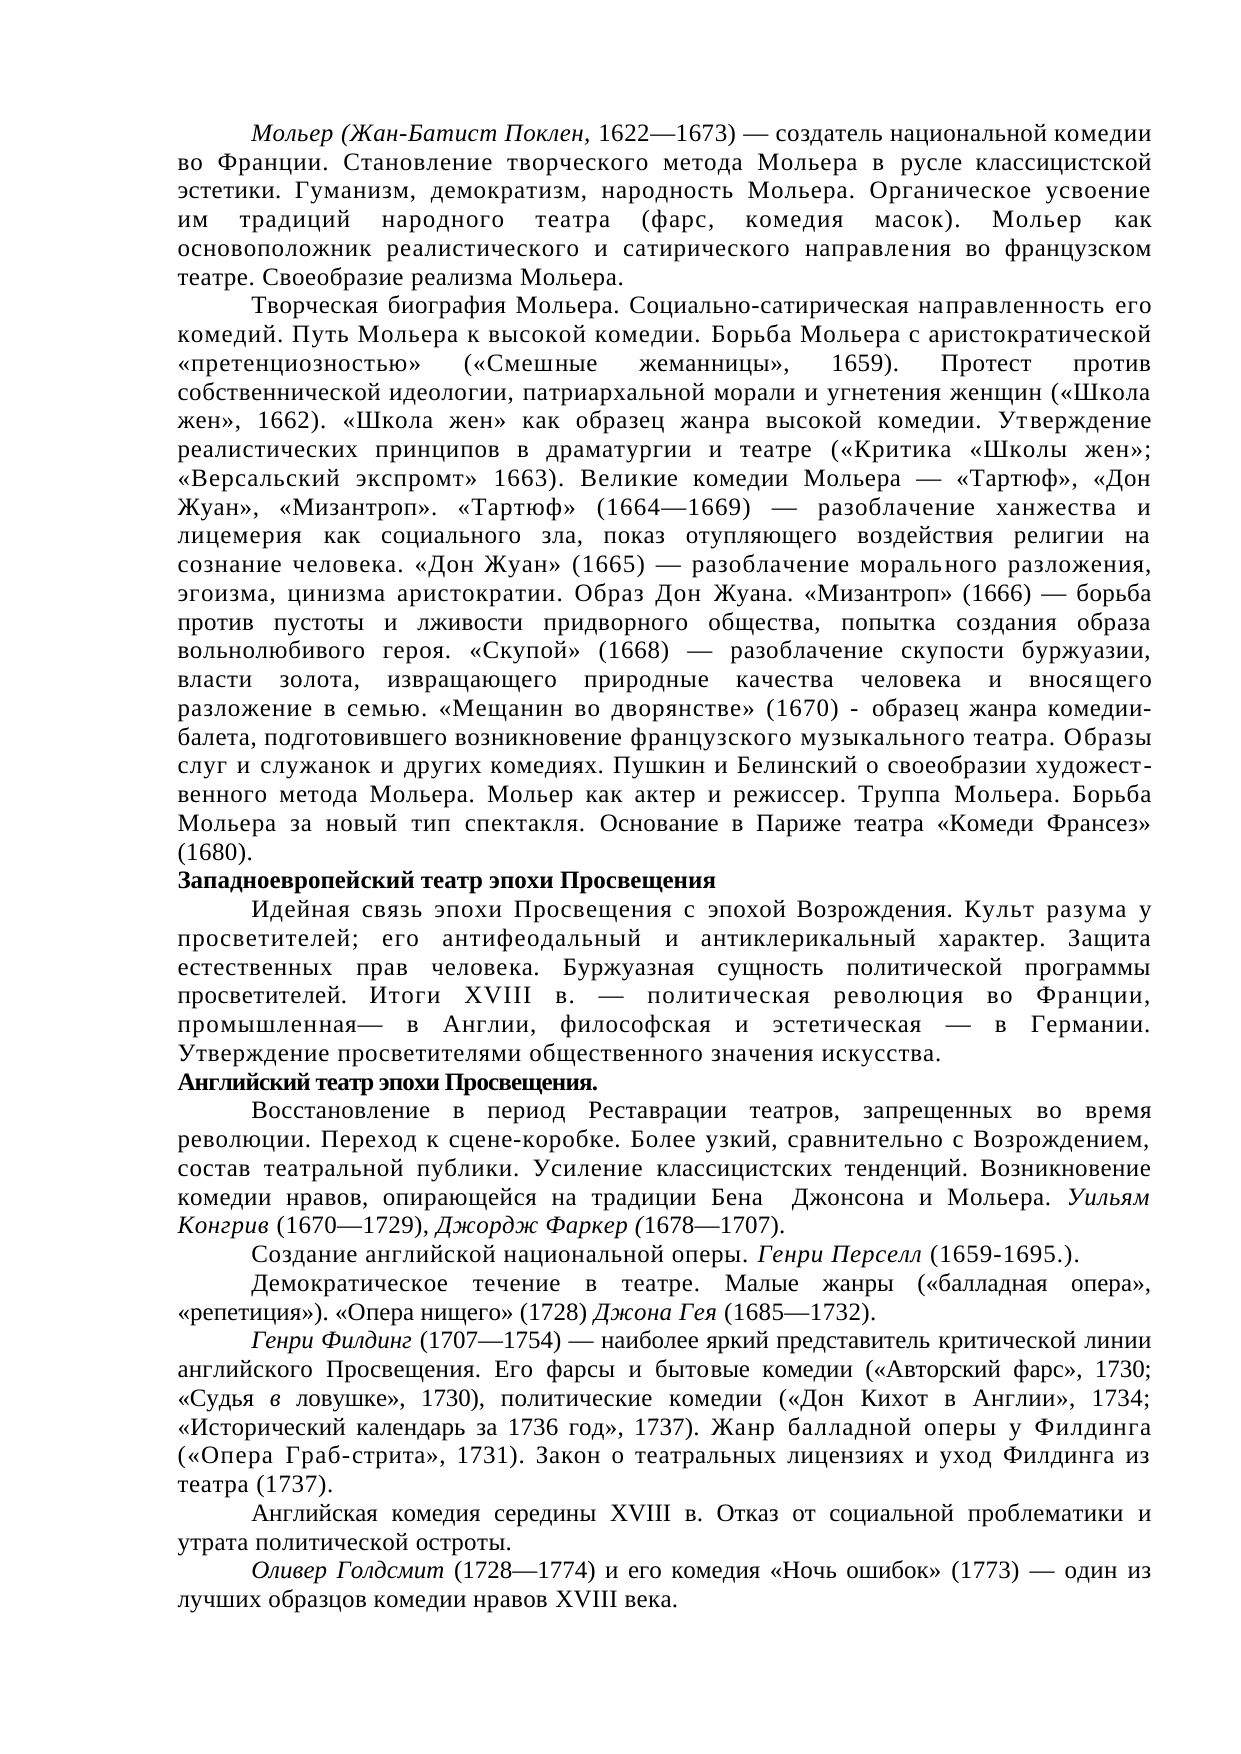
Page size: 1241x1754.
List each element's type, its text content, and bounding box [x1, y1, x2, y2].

text Английский театр эпохи Просвещения. [177, 1067, 1152, 1096]
text Идейная связь эпохи Просвещения с эпохой Возрождения. Культ разума у просветителей; его антифеодальный и антиклерикальный характер. Защита естественных прав человека. Буржуазная сущность политической программы просветителей. Итоги XVIII в. — политическая революция во Франции, промышленная— в Англии, философская и эстетическая — в Германии. Утверждение просветителями общественного значения искусства. [177, 894, 1152, 1067]
text Творческая биография Мольера. Социально-сатирическая направленность его комедий. Путь Мольера к высокой комедии. Борьба Мольера с аристократической «претенциозностью» («Смешные жеманницы», 1659). Протест против собственнической идеологии, патриархальной морали и угнетения женщин («Школа жен», 1662). «Школа жен» как образец жанра высокой комедии. Утверждение реалистических принципов в драматургии и театре («Критика «Школы жен»; «Версальский экспромт» 1663). Великие комедии Мольера — «Тартюф», «Дон Жуан», «Мизантроп». «Тартюф» (1664—1669) — разоблачение ханжества и лицемерия как социального зла, показ отупляющего воздействия религии на сознание человека. «Дон Жуан» (1665) — разоблачение морального разложения, эгоизма, цинизма аристократии. Образ Дон Жуана. «Мизантроп» (1666) — борьба против пустоты и лживости придворного общества, попытка создания образа вольнолюбивого героя. «Скупой» (1668) — разоблачение скупости буржуазии, власти золота, извращающего природные качества человека и вносящего разложение в семью. «Мещанин во дворянстве» (1670) - образец жанра комедии-балета, подготовившего возникновение французского музыкального театра. Образы слуг и служанок и других комедиях. Пушкин и Белинский о своеобразии художественного метода Мольера. Мольер как актер и режиссер. Труппа Мольера. Борьба Мольера за новый тип спектакля. Основание в Париже театра «Комеди Франсез» (1680). [177, 291, 1152, 866]
text Генри Филдинг (1707—1754) — наиболее яркий представитель критической линии английского Просвещения. Его фарсы и бытовые комедии («Авторский фарс», 1730; «Судья в ловушке», 1730), политические комедии («Дон Кихот в Англии», 1734; «Исторический календарь за 1736 год», 1737). Жанр балладной оперы у Филдинга («Опера Граб-стрита», 1731). Закон о театральных лицензиях и уход Филдинга из театра (1737). [177, 1326, 1152, 1498]
text Восстановление в период Реставрации театров, запрещенных во время революции. Переход к сцене-коробке. Более узкий, сравнительно с Возрождением, состав театральной публики. Усиление классицистских тенденций. Возникновение комедии нравов, опирающейся на традиции Бена Джонсона и Мольера. Уильям Конгрив (1670—1729), Джордж Фаркер (1678—1707). [177, 1096, 1152, 1239]
text Демократическое течение в театре. Малые жанры («балладная опера», «репетиция»). «Опера нищего» (1728) Джона Гея (1685—1732). [177, 1268, 1152, 1326]
text Английская комедия середины XVIII в. Отказ от социальной проблематики и утрата политической остроты. [177, 1498, 1152, 1556]
text Мольер (Жан-Батист Поклен, 1622—1673) — создатель национальной комедии во Франции. Становление творческого метода Мольера в русле классицистской эстетики. Гуманизм, демократизм, народность Мольера. Органическое усвоение им традиций народного театра (фарс, комедия масок). Мольер как основоположник реалистического и сатирического направления во французском театре. Своеобразие реализма Мольера. [177, 118, 1152, 291]
text Западноевропейский театр эпохи Просвещения [177, 866, 1152, 894]
text Создание английской национальной оперы. Генри Перселл (1659-1695.). [177, 1239, 1152, 1268]
text Оливер Голдсмит (1728—1774) и его комедия «Ночь ошибок» (1773) — один из лучших образцов комедии нравов XVIII века. [177, 1556, 1152, 1613]
